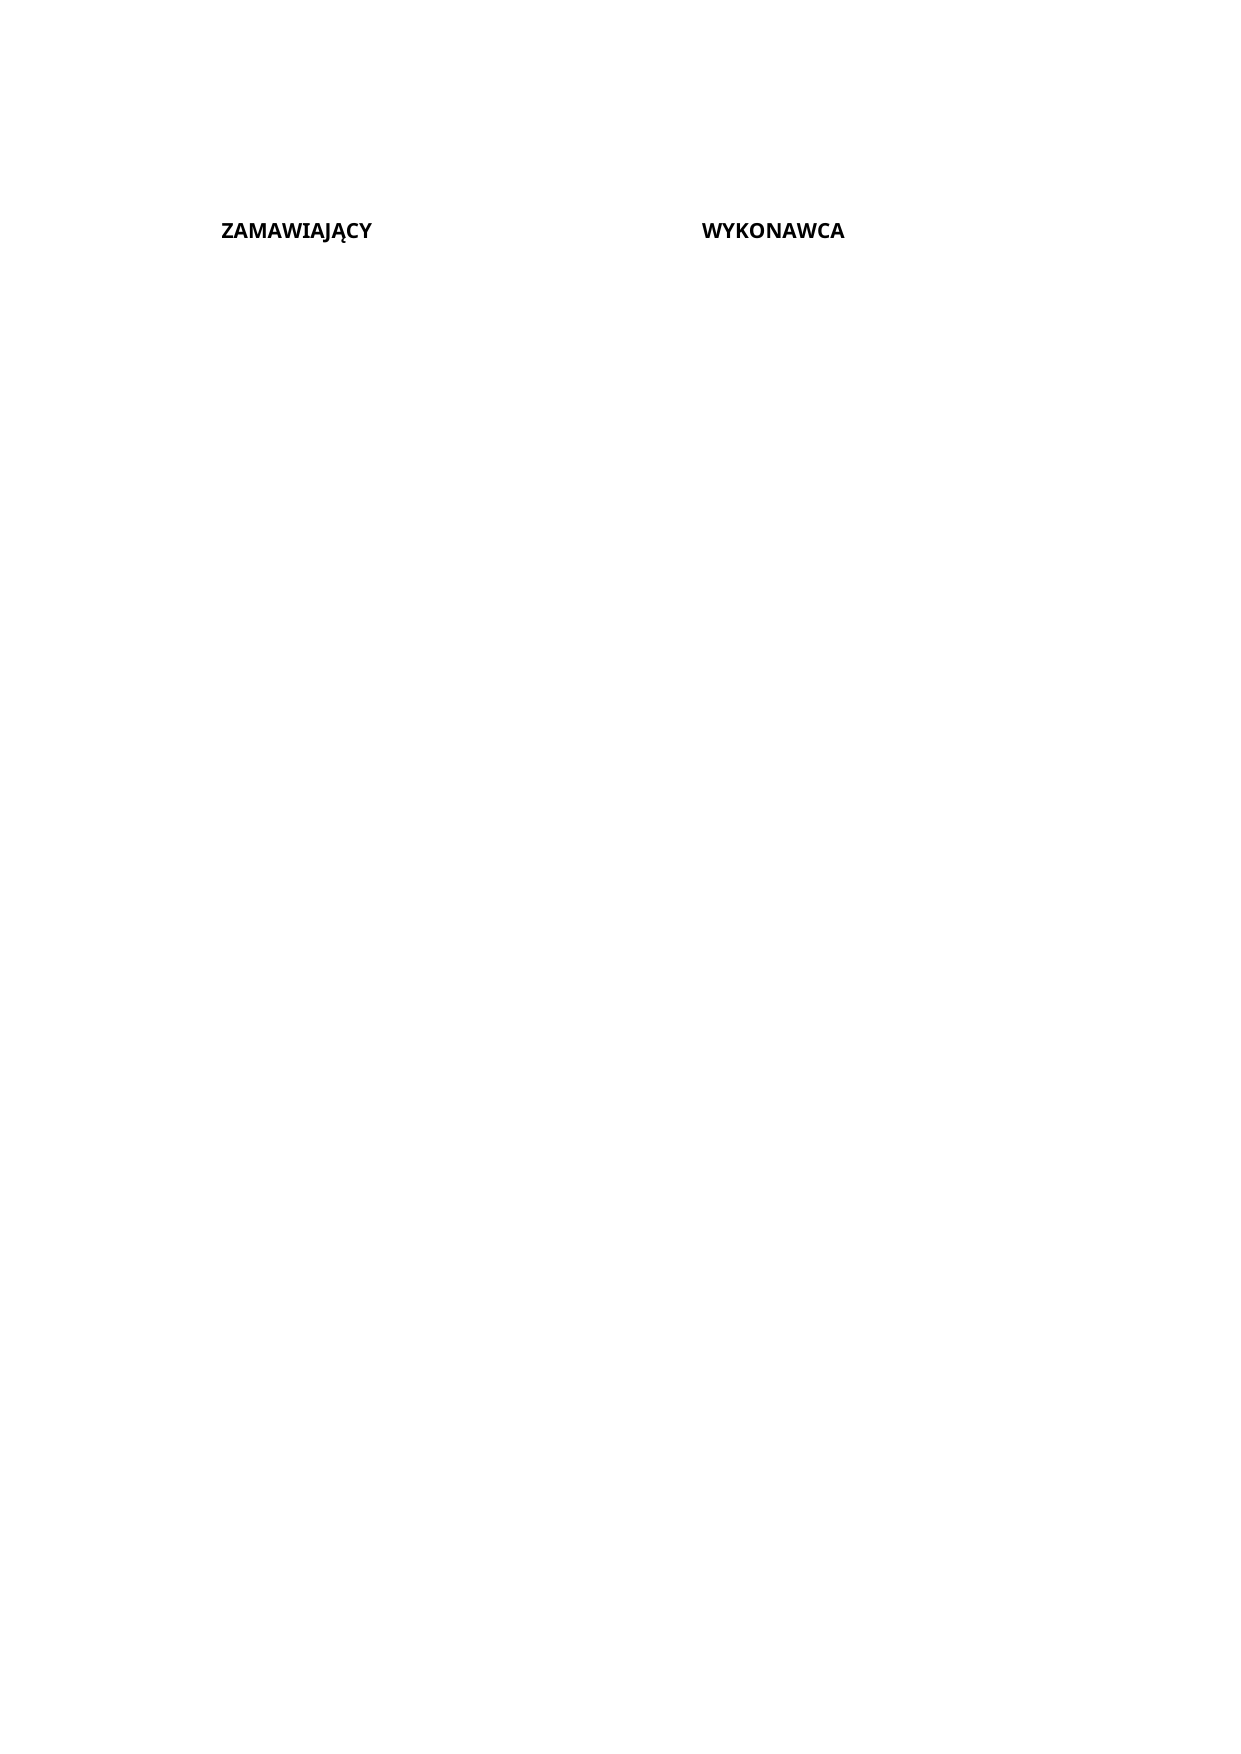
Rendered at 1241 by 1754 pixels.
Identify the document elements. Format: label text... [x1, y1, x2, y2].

text ZAMAWIAJĄCY WYKONAWCA [148, 216, 1093, 244]
